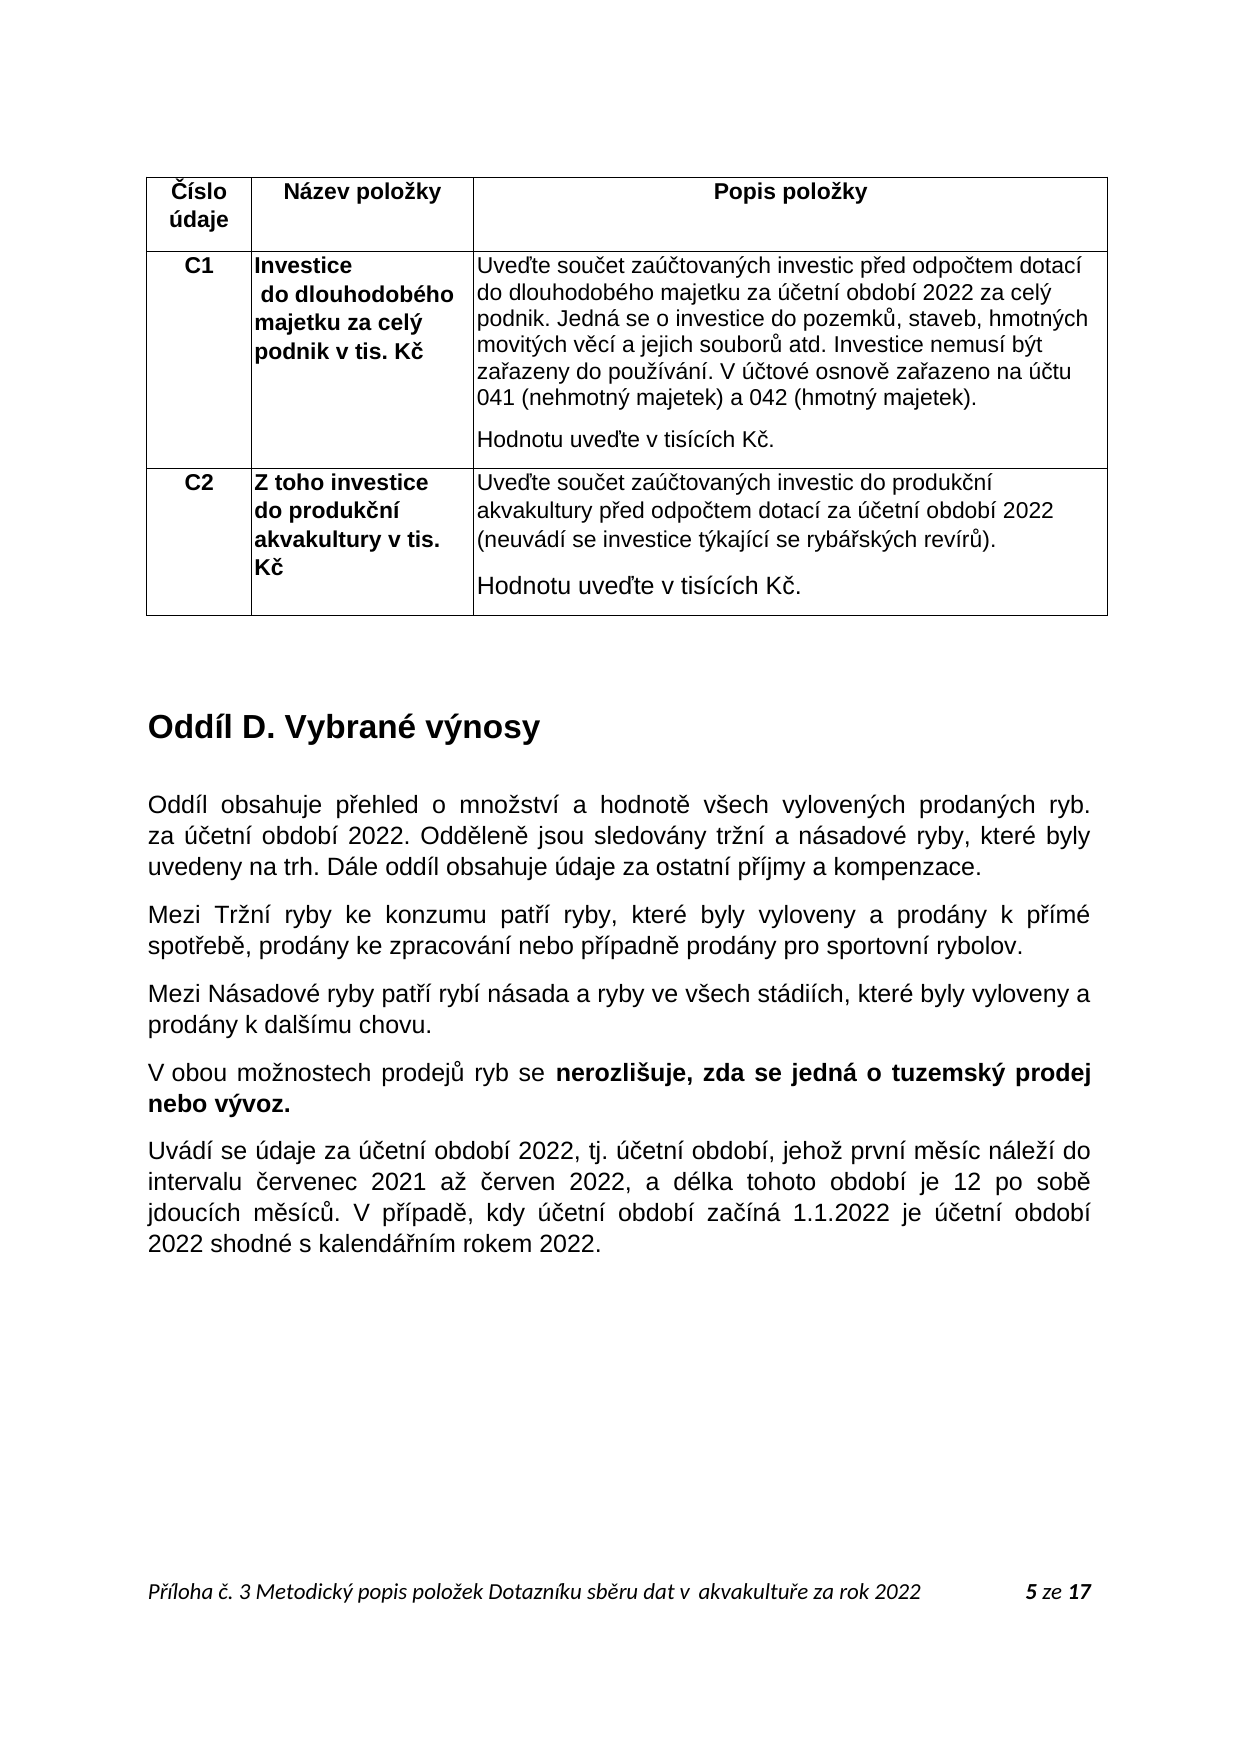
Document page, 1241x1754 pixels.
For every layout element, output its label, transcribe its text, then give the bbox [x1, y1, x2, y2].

text V obou možnostech prodejů ryb se nerozlišuje, zda se jedná o tuzemský prodej nebo vývoz. [148, 1057, 1092, 1117]
table_cell C2 [147, 469, 251, 615]
table_header Číslo údaje [147, 178, 251, 251]
text Mezi Tržní ryby ke konzumu patří ryby, které byly vyloveny a prodány k přímé spotřebě, prodány ke zpracování nebo případně prodány pro sportovní rybolov. [148, 900, 1092, 960]
table_cell Investice do dlouhodobého majetku za celý podnik v tis. Kč [252, 252, 473, 468]
table_cell Z toho investice do produkční akvakultury v tis. Kč [252, 469, 473, 615]
table_cell Uveďte součet zaúčtovaných investic před odpočtem dotací do dlouhodobého majetku za účetní období 2022 za celý podnik. Jedná se o investice do pozemků, staveb, hmotných movitých věcí a jejich souborů atd. Investice nemusí být zařazeny do používání. V účtové osnově zařazeno na účtu 041 (nehmotný majetek) a 042 (hmotný majetek). Hodnotu uveďte v tisících Kč. [474, 252, 1107, 468]
text Uvádí se údaje za účetní období 2022, tj. účetní období, jehož první měsíc náleží do intervalu červenec 2021 až červen 2022, a délka tohoto období je 12 po sobě jdoucích měsíců. V případě, kdy účetní období začíná 1.1.2022 je účetní období 2022 shodné s kalendářním rokem 2022. [148, 1136, 1092, 1258]
text Mezi Násadové ryby patří rybí násada a ryby ve všech stádiích, které byly vyloveny a prodány k dalšímu chovu. [148, 979, 1092, 1038]
table_header Popis položky [474, 178, 1107, 251]
subtitle Oddíl D. Vybrané výnosy [148, 707, 1092, 745]
table_cell Uveďte součet zaúčtovaných investic do produkční akvakultury před odpočtem dotací za účetní období 2022 (neuvádí se investice týkající se rybářských revírů). Hodnotu uveďte v tisících Kč. [474, 469, 1107, 615]
table_cell C1 [147, 252, 251, 468]
text Oddíl obsahuje přehled o množství a hodnotě všech vylovených prodaných ryb. za účetní období 2022. Odděleně jsou sledovány tržní a násadové ryby, které byly uvedeny na trh. Dále oddíl obsahuje údaje za ostatní příjmy a kompenzace. [148, 790, 1092, 881]
table_header Název položky [252, 178, 473, 251]
